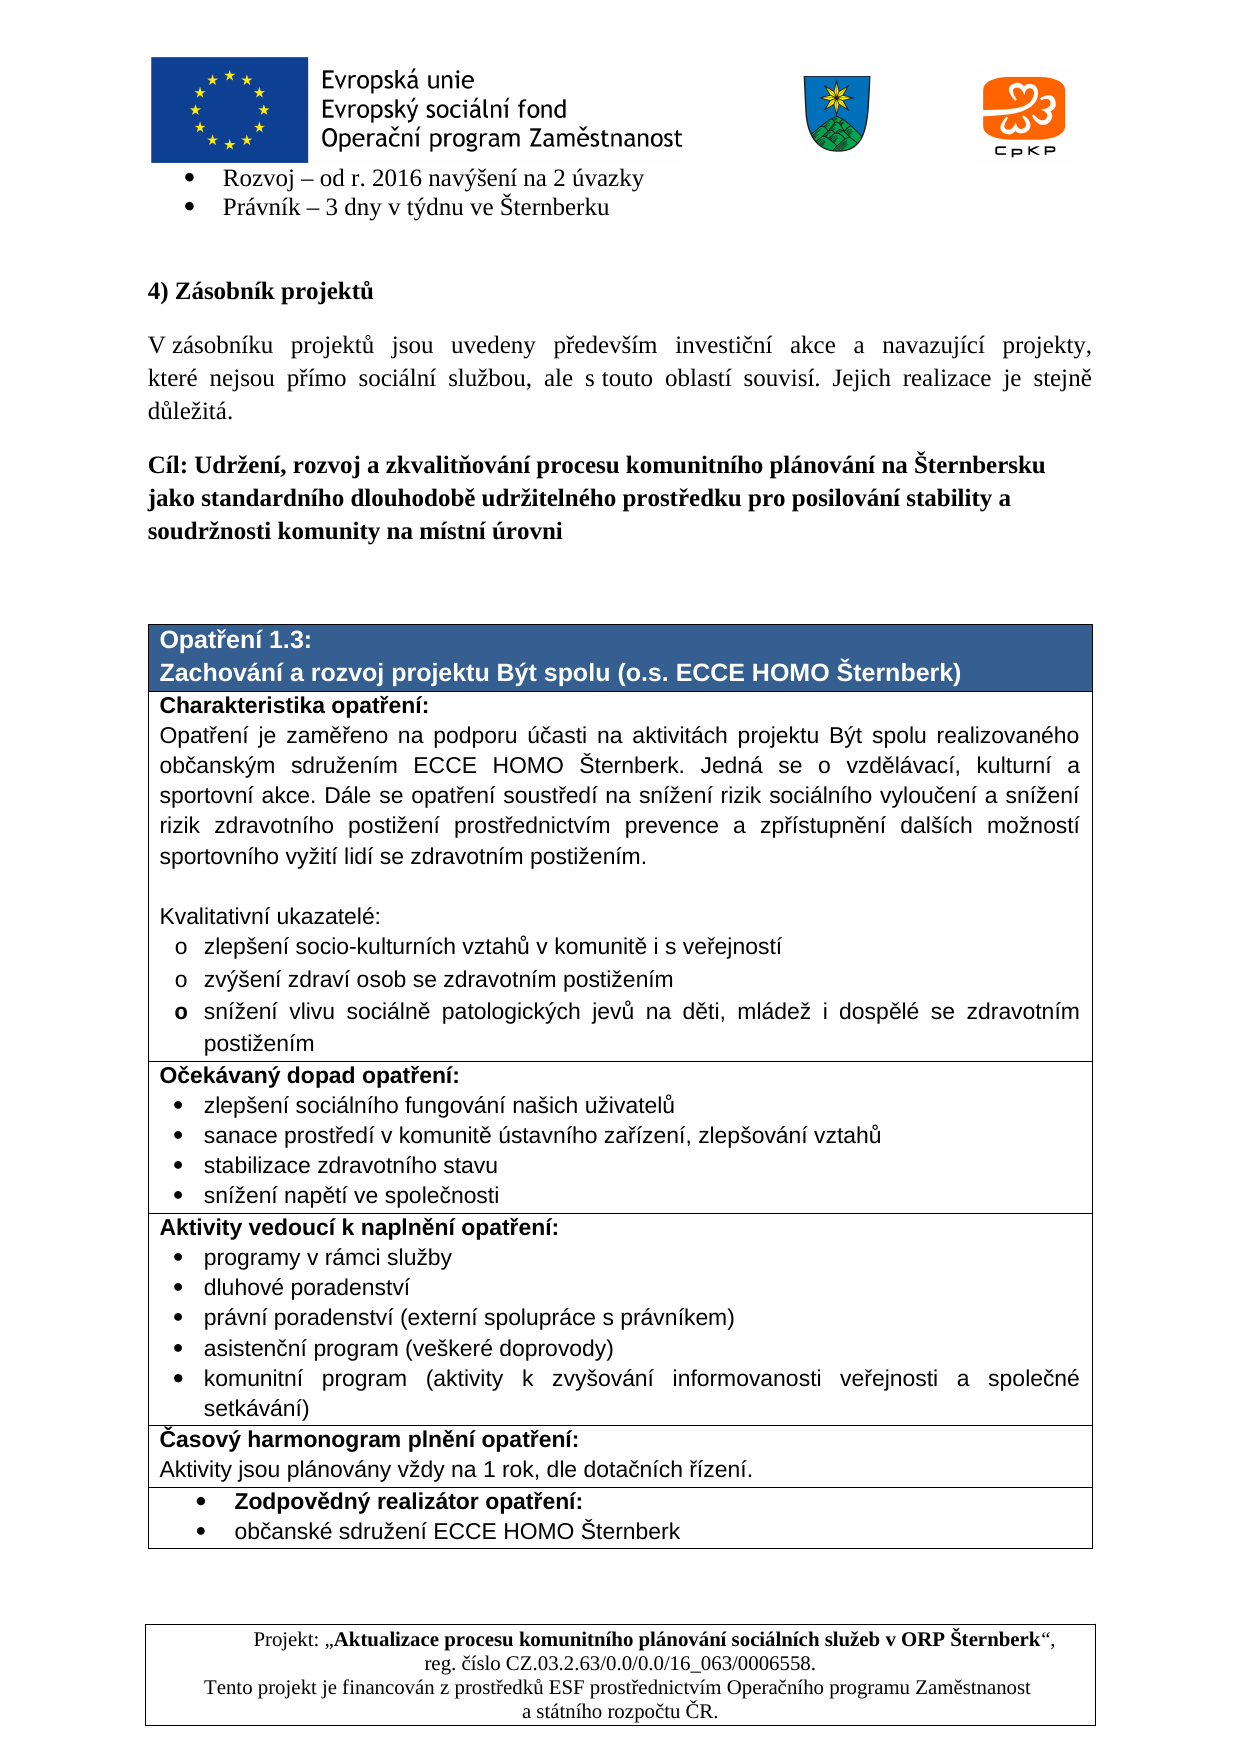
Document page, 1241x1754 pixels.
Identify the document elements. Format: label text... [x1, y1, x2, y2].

picture [148, 55, 683, 166]
table_cell Časový harmonogram plnění opatření: Aktivity jsou plánovány vždy na 1 rok, dle dotačních řízení. [149, 1426, 1092, 1487]
table_cell Očekávaný dopad opatření: zlepšení sociálního fungování našich uživatelů sanace prostředí v komunitě ústavního zařízení, zlepšování vztahů stabilizace zdravotního stavu snížení napětí ve společnosti [149, 1062, 1092, 1213]
table_cell Charakteristika opatření: Opatření je zaměřeno na podporu účasti na aktivitách projektu Být spolu realizovaného občanským sdružením ECCE HOMO Šternberk. Jedná se o vzdělávací, kulturní a sportovní akce. Dále se opatření soustředí na snížení rizik sociálního vyloučení a snížení rizik zdravotního postižení prostřednictvím prevence a zpřístupnění dalších možností sportovního vyžití lidí se zdravotním postižením. Kvalitativní ukazatelé: zlepšení socio-kulturních vztahů v komunitě i s veřejností zvýšení zdraví osob se zdravotním postižením snížení vlivu sociálně patologických jevů na děti, mládež i dospělé se zdravotním postižením [149, 692, 1092, 1061]
picture [803, 76, 871, 152]
text 4) Zásobník projektů [148, 276, 1093, 305]
table_cell Aktivity vedoucí k naplnění opatření: programy v rámci služby dluhové poradenství právní poradenství (externí spolupráce s právníkem) asistenční program (veškeré doprovody) komunitní program (aktivity k zvyšování informovanosti veřejnosti a společné setkávání) [149, 1214, 1092, 1425]
list Rozvoj – od r. 2016 navýšení na 2 úvazky [185, 163, 1093, 192]
table_header Opatření 1.3: Zachování a rozvoj projektu Být spolu (o.s. ECCE HOMO Šternberk) [149, 625, 1092, 691]
text V zásobníku projektů jsou uvedeny především investiční akce a navazující projekty, které nejsou přímo sociální službou, ale s touto oblastí souvisí. Jejich realizace je stejně důležitá. [148, 330, 1093, 425]
text Cíl: Udržení, rozvoj a zkvalitňování procesu komunitního plánování na Šternbersku jako standardního dlouhodobě udržitelného prostředku pro posilování stability a soudržnosti komunity na místní úrovni [148, 450, 1093, 545]
table_cell Zodpovědný realizátor opatření: občanské sdružení ECCE HOMO Šternberk [149, 1488, 1092, 1548]
list Právník – 3 dny v týdnu ve Šternberku [185, 192, 1093, 221]
picture [975, 68, 1073, 163]
